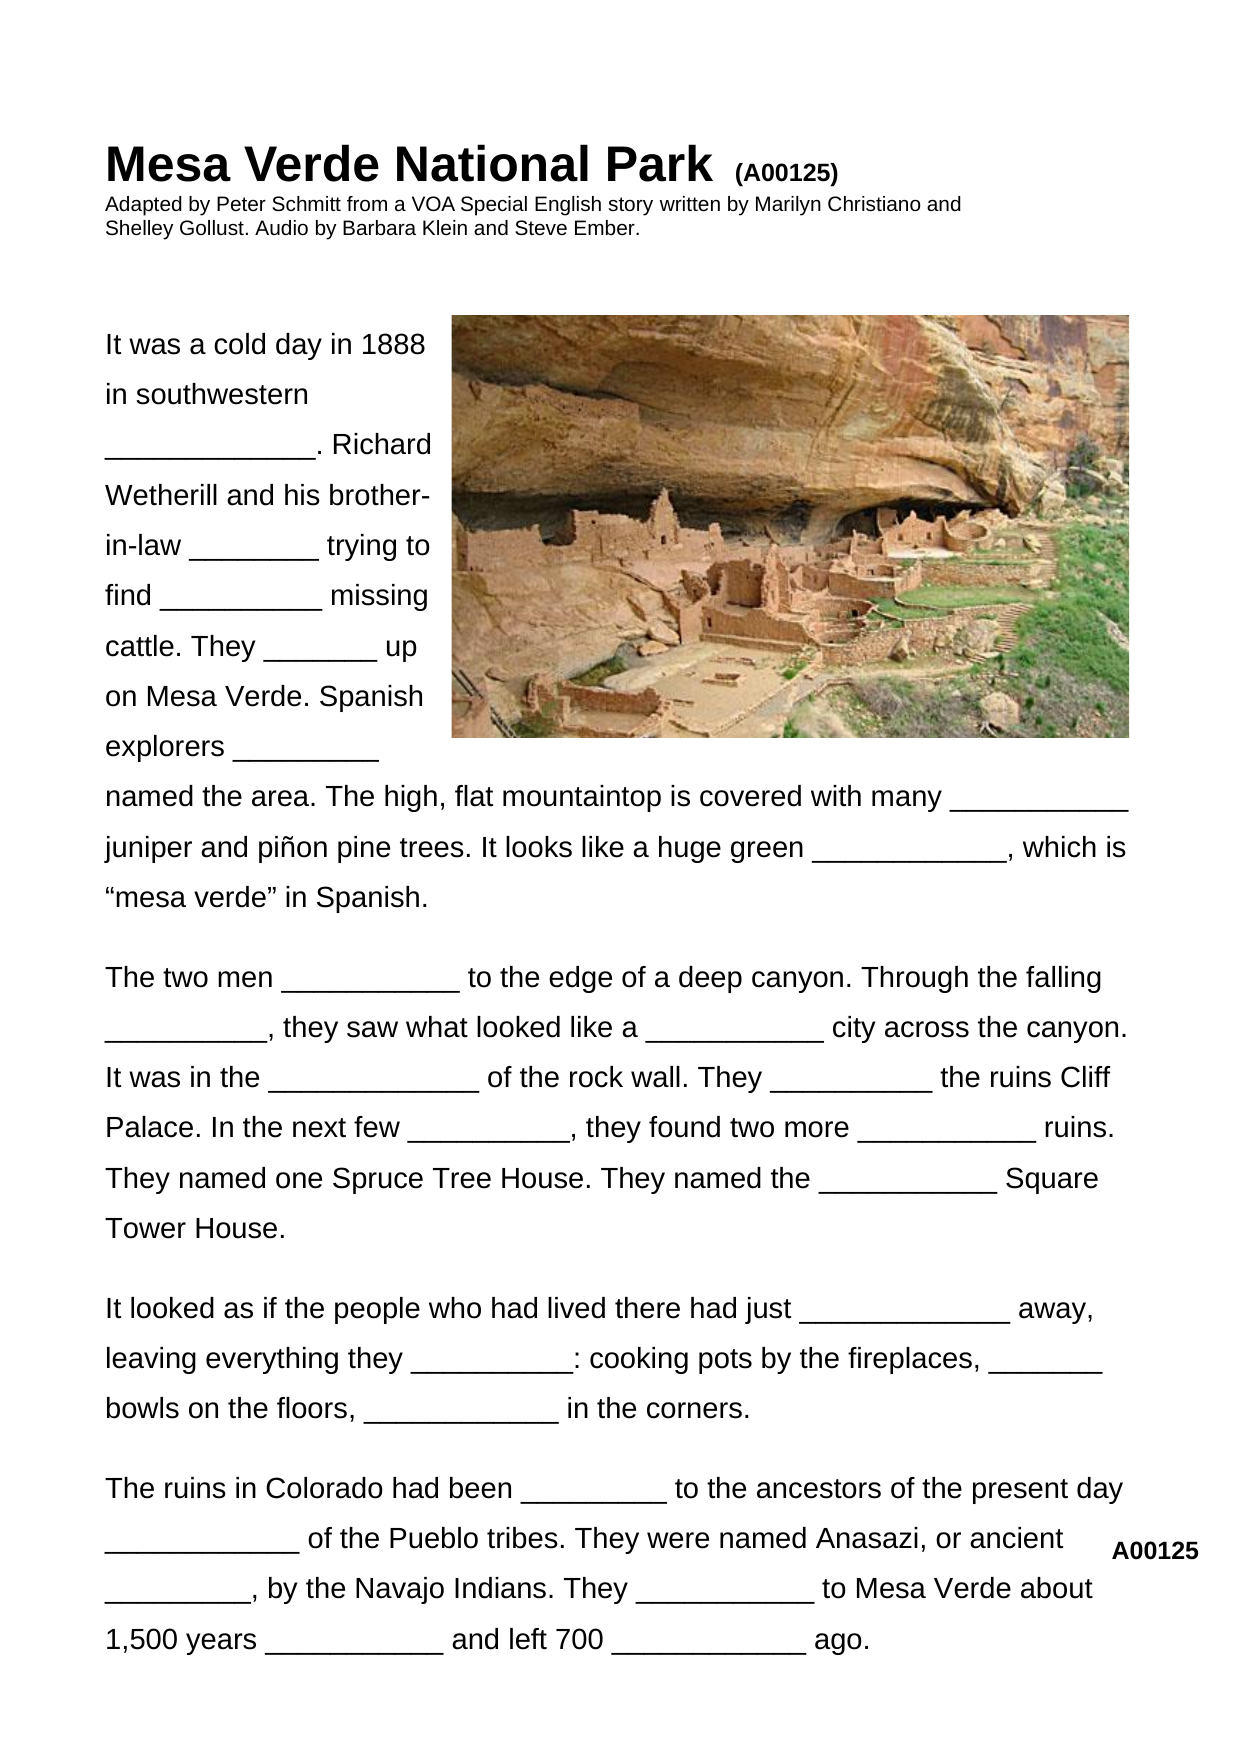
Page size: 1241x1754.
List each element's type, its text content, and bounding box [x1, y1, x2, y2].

text Mesa Verde National Park (A00125) Adapted by Peter Schmitt from a VOA Special English story written by Marilyn Christiano and Shelley Gollust. Audio by Barbara Klein and Steve Ember. [105, 134, 1135, 239]
text The two men ___________ to the edge of a deep canyon. Through the falling __________, they saw what looked like a ___________ city across the canyon. It was in the _____________ of the rock wall. They __________ the ruins Cliff Palace. In the next few __________, they found two more ___________ ruins. They named one Spruce Tree House. They named the ___________ Square Tower House. [105, 959, 1135, 1245]
text It looked as if the people who had lived there had just _____________ away, leaving everything they __________: cooking pots by the fireplaces, _______ bowls on the floors, ____________ in the corners. [105, 1291, 1135, 1425]
picture [451, 315, 1130, 738]
text The ruins in Colorado had been _________ to the ancestors of the present day ____________ of the Pueblo tribes. They were named Anasazi, or ancient _________, by the Navajo Indians. They ___________ to Mesa Verde about 1,500 years ___________ and left 700 ____________ ago. [105, 1471, 1135, 1655]
